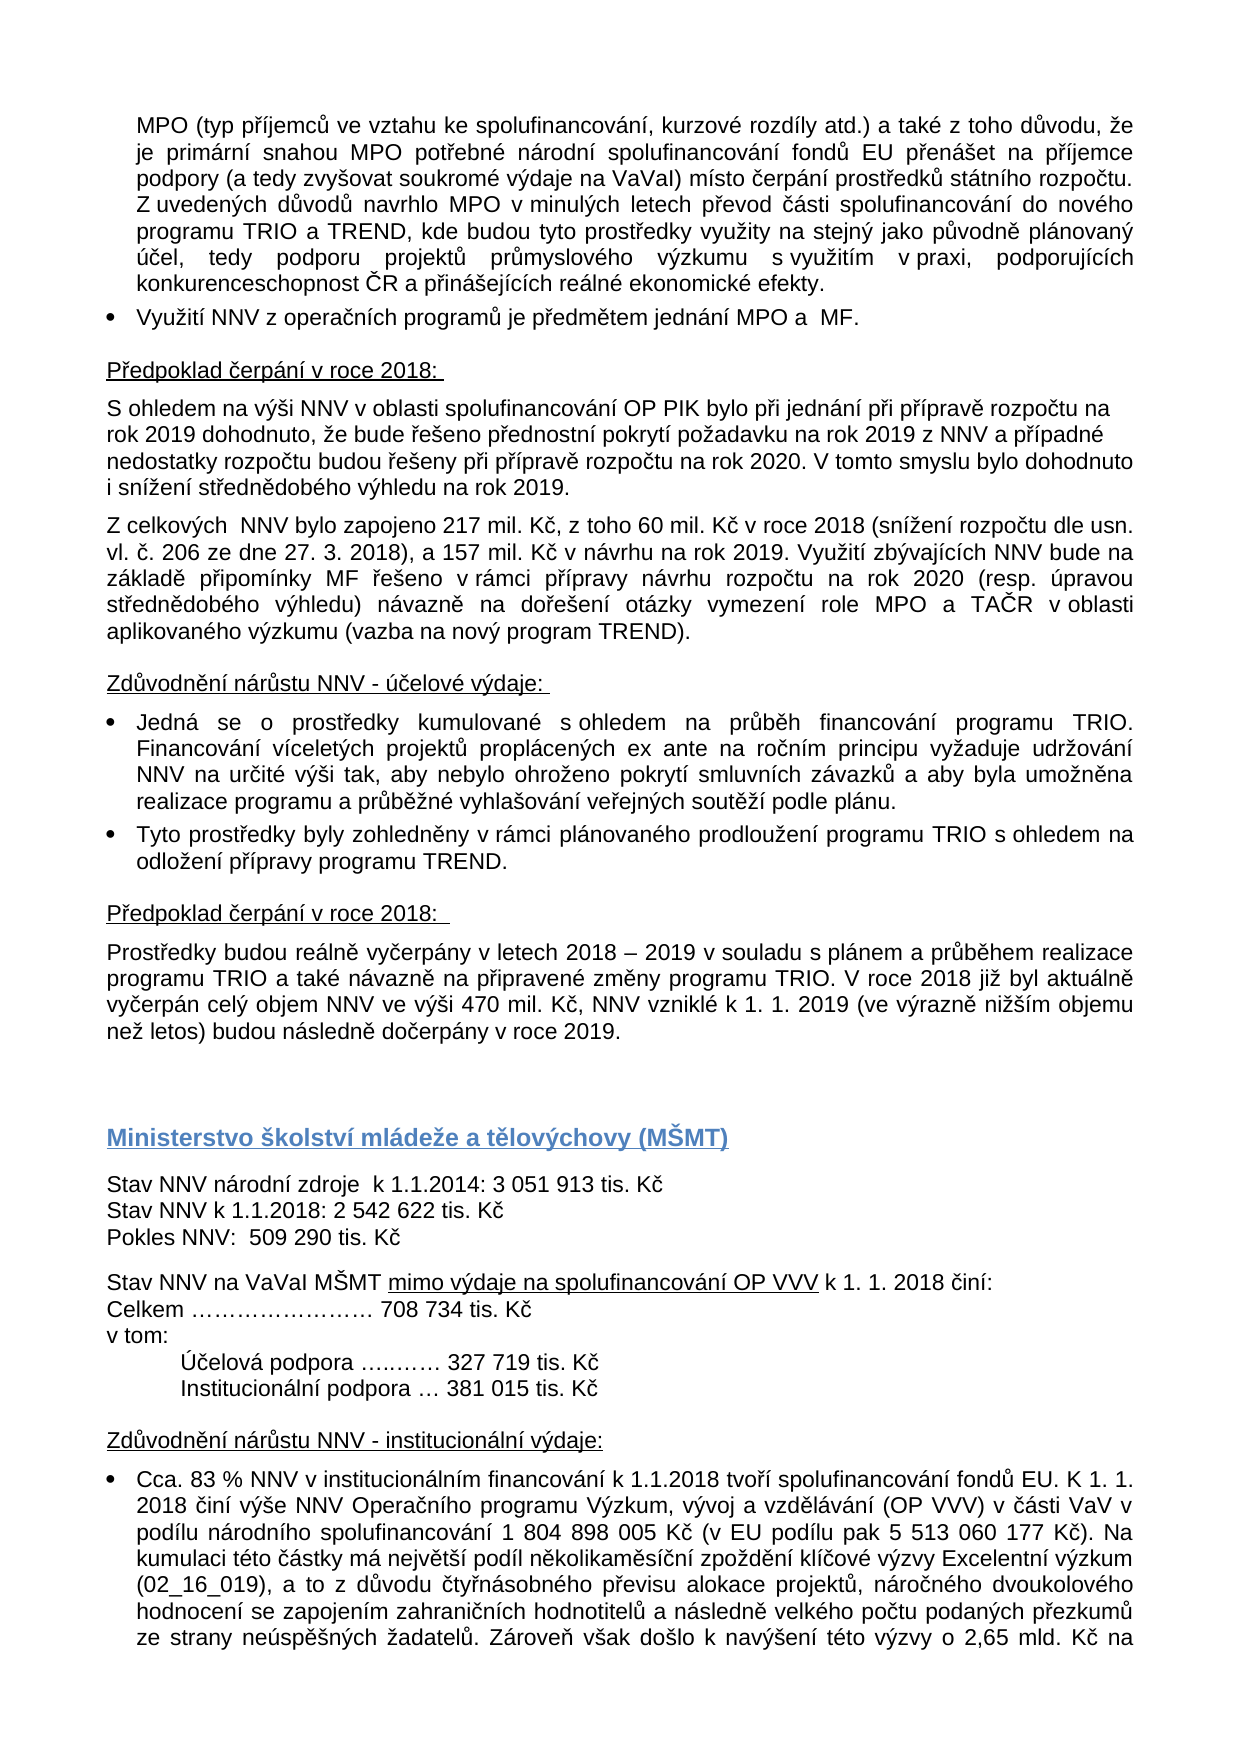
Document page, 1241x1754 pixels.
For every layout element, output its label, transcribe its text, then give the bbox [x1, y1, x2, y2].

text S ohledem na výši NNV v oblasti spolufinancování OP PIK bylo při jednání při přípravě rozpočtu na rok 2019 dohodnuto, že bude řešeno přednostní pokrytí požadavku na rok 2019 z NNV a případné nedostatky rozpočtu budou řešeny při přípravě rozpočtu na rok 2020. V tomto smyslu bylo dohodnuto i snížení střednědobého výhledu na rok 2019. [106, 395, 1134, 500]
text Předpoklad čerpání v roce 2018: [106, 357, 1134, 383]
text Zdůvodnění nárůstu NNV - účelové výdaje: [106, 670, 1134, 697]
text Z celkových NNV bylo zapojeno 217 mil. Kč, z toho 60 mil. Kč v roce 2018 (snížení rozpočtu dle usn. vl. č. 206 ze dne 27. 3. 2018), a 157 mil. Kč v návrhu na rok 2019. Využití zbývajících NNV bude na základě připomínky MF řešeno v rámci přípravy návrhu rozpočtu na rok 2020 (resp. úpravou střednědobého výhledu) návazně na dořešení otázky vymezení role MPO a TAČR v oblasti aplikovaného výzkumu (vazba na nový program TREND). [106, 512, 1134, 644]
list Tyto prostředky byly zohledněny v rámci plánovaného prodloužení programu TRIO s ohledem na odložení přípravy programu TREND. [106, 821, 1134, 874]
text Pokles NNV: 509 290 tis. Kč [106, 1224, 1134, 1250]
list Využití NNV z operačních programů je předmětem jednání MPO a MF. [106, 304, 1134, 330]
list Jedná se o prostředky kumulované s ohledem na průběh financování programu TRIO. Financování víceletých projektů proplácených ex ante na ročním principu vyžaduje udržování NNV na určité výši tak, aby nebylo ohroženo pokrytí smluvních závazků a aby byla umožněna realizace programu a průběžné vyhlašování veřejných soutěží podle plánu. [106, 709, 1134, 814]
text Celkem …………………… 708 734 tis. Kč [106, 1296, 1134, 1322]
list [106, 112, 1134, 297]
text Předpoklad čerpání v roce 2018: [106, 900, 1134, 927]
text Stav NNV na VaVaI MŠMT mimo výdaje na spolufinancování OP VVV k 1. 1. 2018 činí: [106, 1269, 1134, 1296]
text Ministerstvo školství mládeže a tělovýchovy (MŠMT) [106, 1123, 1134, 1152]
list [106, 1466, 1134, 1650]
text Prostředky budou reálně vyčerpány v letech 2018 – 2019 v souladu s plánem a průběhem realizace programu TRIO a také návazně na připravené změny programu TRIO. V roce 2018 již byl aktuálně vyčerpán celý objem NNV ve výši 470 mil. Kč, NNV vzniklé k 1. 1. 2019 (ve výrazně nižším objemu než letos) budou následně dočerpány v roce 2019. [106, 939, 1134, 1044]
text Institucionální podpora … 381 015 tis. Kč [106, 1375, 1134, 1401]
text Stav NNV k 1.1.2018: 2 542 622 tis. Kč [106, 1197, 1134, 1224]
text Zdůvodnění nárůstu NNV - institucionální výdaje: [106, 1427, 1134, 1454]
text Účelová podpora …..…… 327 719 tis. Kč [106, 1348, 1134, 1375]
text v tom: [106, 1322, 1134, 1348]
text Stav NNV národní zdroje k 1.1.2014: 3 051 913 tis. Kč [106, 1171, 1134, 1197]
